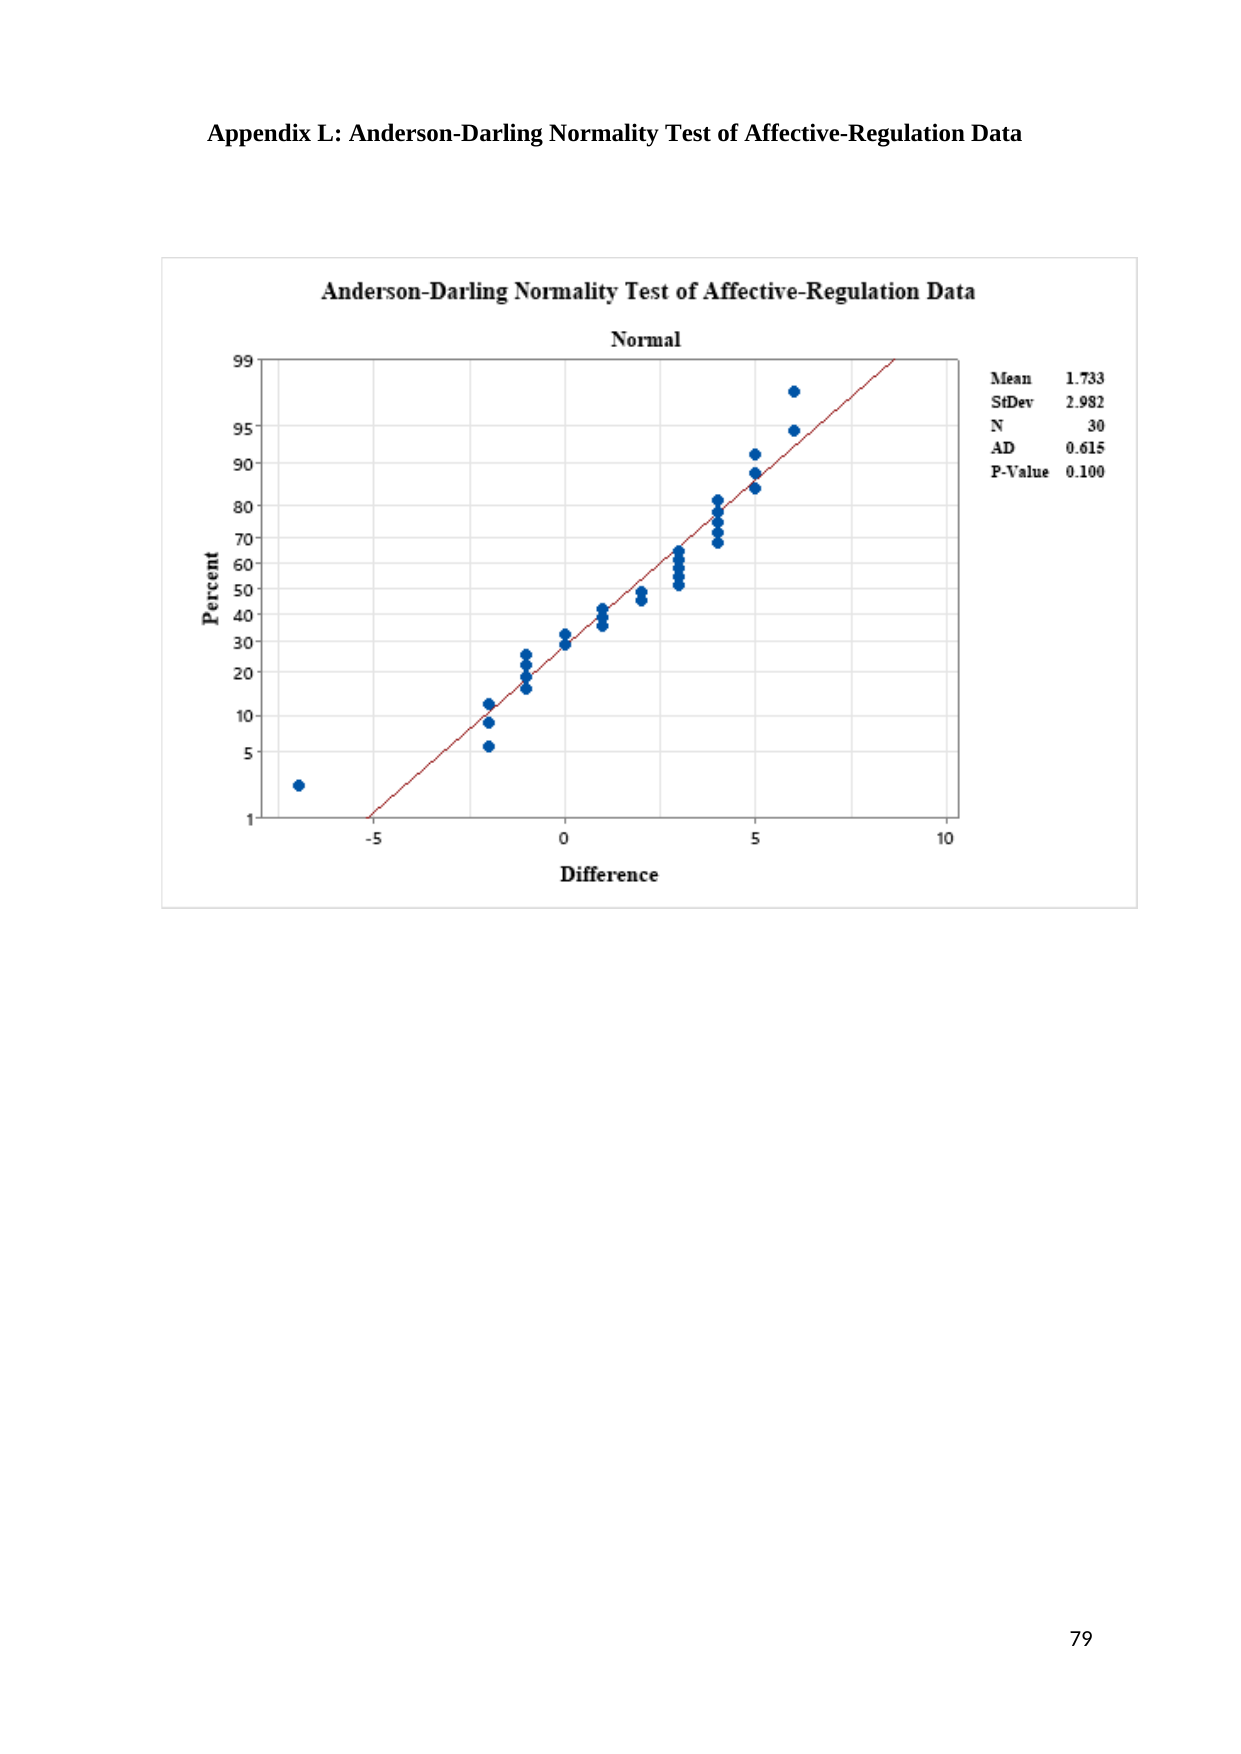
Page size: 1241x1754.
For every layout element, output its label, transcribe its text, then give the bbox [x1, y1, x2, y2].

text Appendix L: Anderson-Darling Normality Test of Affective-Regulation Data [207, 118, 1092, 147]
picture [161, 257, 1138, 909]
